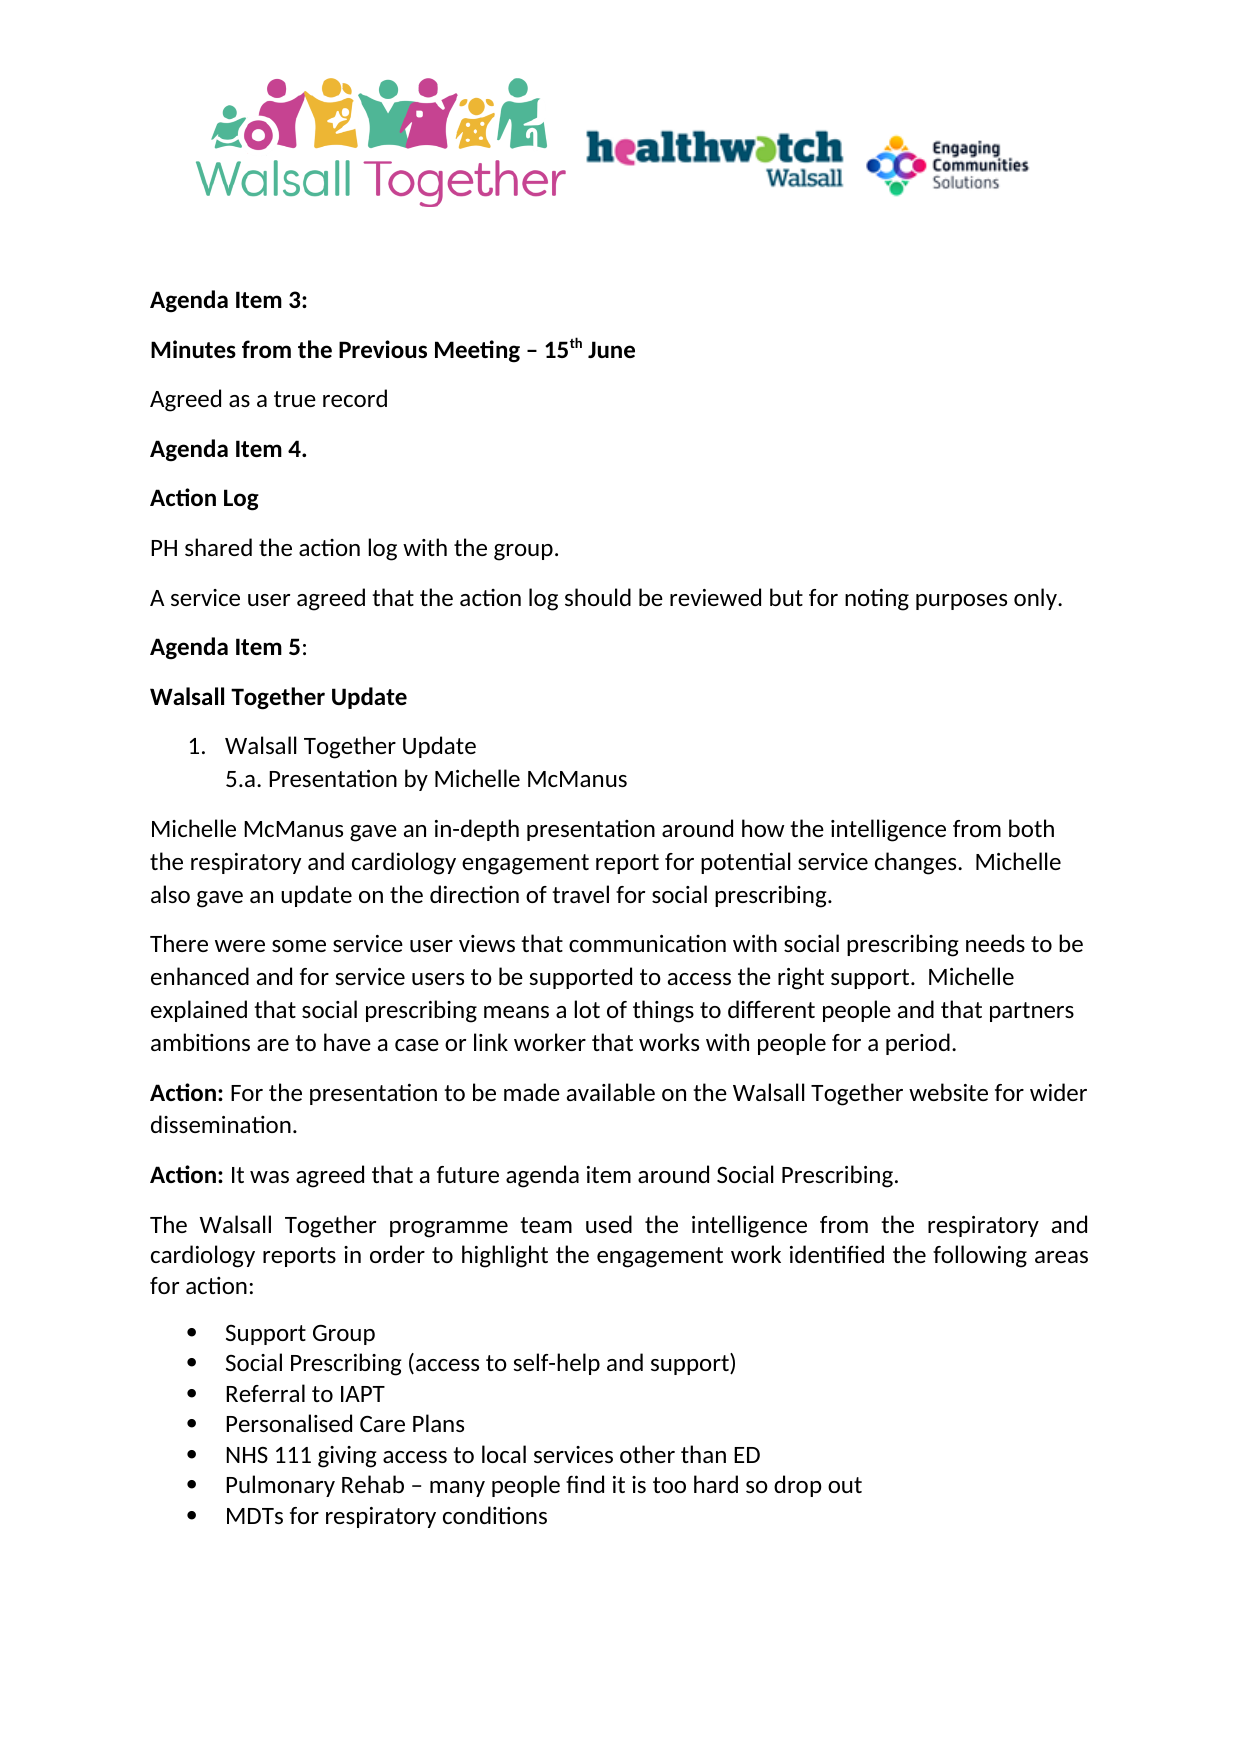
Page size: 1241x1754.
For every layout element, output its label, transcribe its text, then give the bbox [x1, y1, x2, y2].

text Agenda Item 5: [150, 631, 1090, 662]
text Agenda Item 4. [150, 433, 1090, 463]
text A service user agreed that the action log should be reviewed but for noting purposes only. [150, 582, 1090, 612]
list Personalised Care Plans [187, 1408, 1090, 1439]
text Agenda Item 3: [150, 284, 1090, 315]
text Agreed as a true record [150, 383, 1090, 414]
list Support Group [187, 1317, 1090, 1347]
list Social Prescribing (access to self-help and support) [187, 1347, 1090, 1378]
text Minutes from the Previous Meeting – 15th June [150, 334, 1090, 364]
text There were some service user views that communication with social prescribing needs to be enhanced and for service users to be supported to access the right support. Michelle explained that social prescribing means a lot of things to different people and that partners ambitions are to have a case or link worker that works with people for a period. [150, 928, 1090, 1058]
list Pulmonary Rehab – many people find it is too hard so drop out [187, 1469, 1090, 1500]
list NHS 111 giving access to local services other than ED [187, 1439, 1090, 1469]
text Walsall Together Update [150, 681, 1090, 711]
picture [191, 73, 1043, 207]
list Walsall Together Update [187, 730, 1090, 761]
text Michelle McManus gave an in-depth presentation around how the intelligence from both the respiratory and cardiology engagement report for potential service changes. Michelle also gave an update on the direction of travel for social prescribing. [150, 813, 1090, 909]
list Referral to IAPT [187, 1378, 1090, 1408]
text The Walsall Together programme team used the intelligence from the respiratory and cardiology reports in order to highlight the engagement work identified the following areas for action: [150, 1209, 1090, 1300]
list 5.a. Presentation by Michelle McManus [225, 763, 1090, 794]
text Action Log [150, 482, 1090, 513]
text Action: It was agreed that a future agenda item around Social Prescribing. [150, 1159, 1090, 1190]
text Action: For the presentation to be made available on the Walsall Together website for wider dissemination. [150, 1077, 1090, 1140]
text PH shared the action log with the group. [150, 532, 1090, 563]
list MDTs for respiratory conditions [187, 1500, 1090, 1531]
